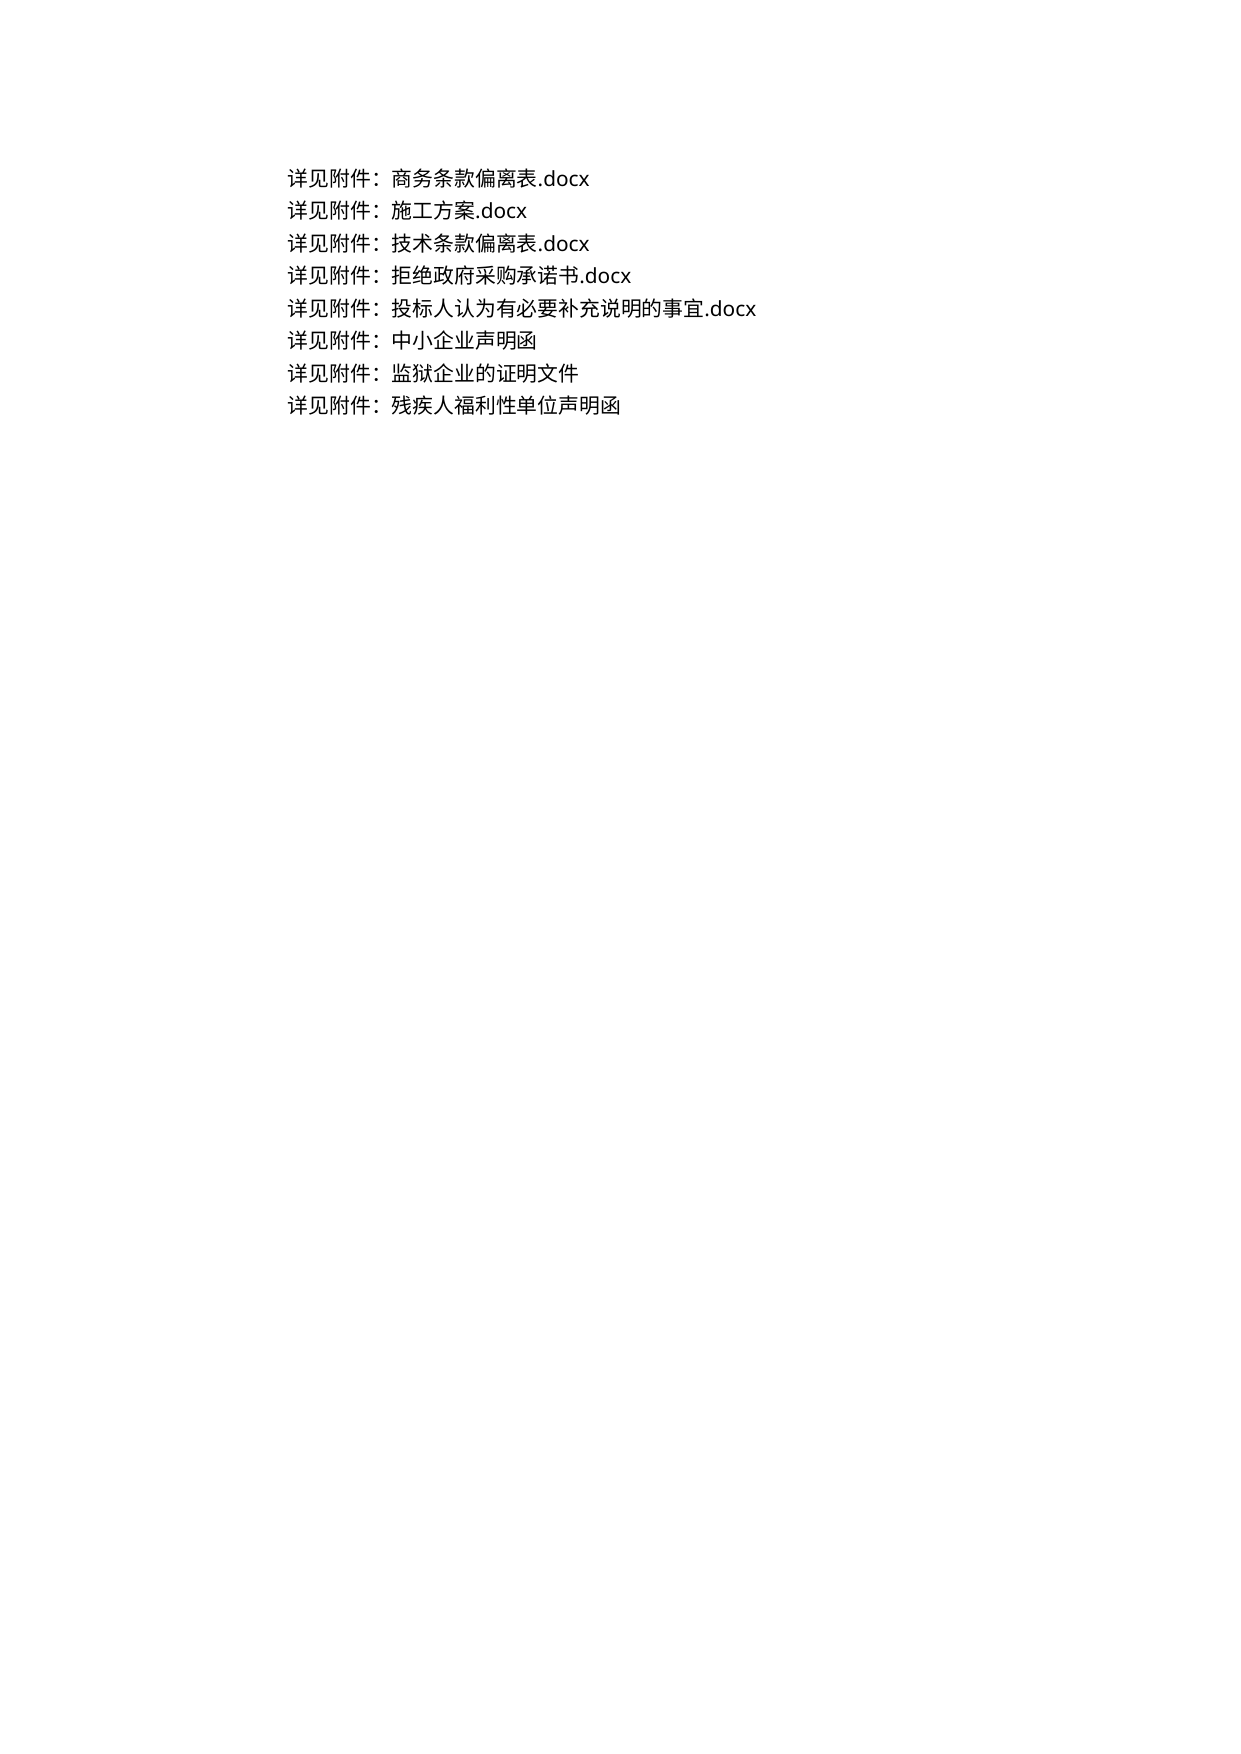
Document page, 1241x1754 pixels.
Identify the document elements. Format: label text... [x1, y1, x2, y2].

text 详见附件：监狱企业的证明文件 [187, 357, 1053, 389]
text 详见附件：施工方案.docx [187, 194, 1053, 227]
text 详见附件：投标人认为有必要补充说明的事宜.docx [187, 292, 1053, 324]
text 详见附件：商务条款偏离表.docx [187, 162, 1053, 194]
text 详见附件：中小企业声明函 [187, 324, 1053, 357]
text 详见附件：残疾人福利性单位声明函 [187, 389, 1053, 422]
text 详见附件：技术条款偏离表.docx [187, 227, 1053, 259]
text 详见附件：拒绝政府采购承诺书.docx [187, 259, 1053, 292]
